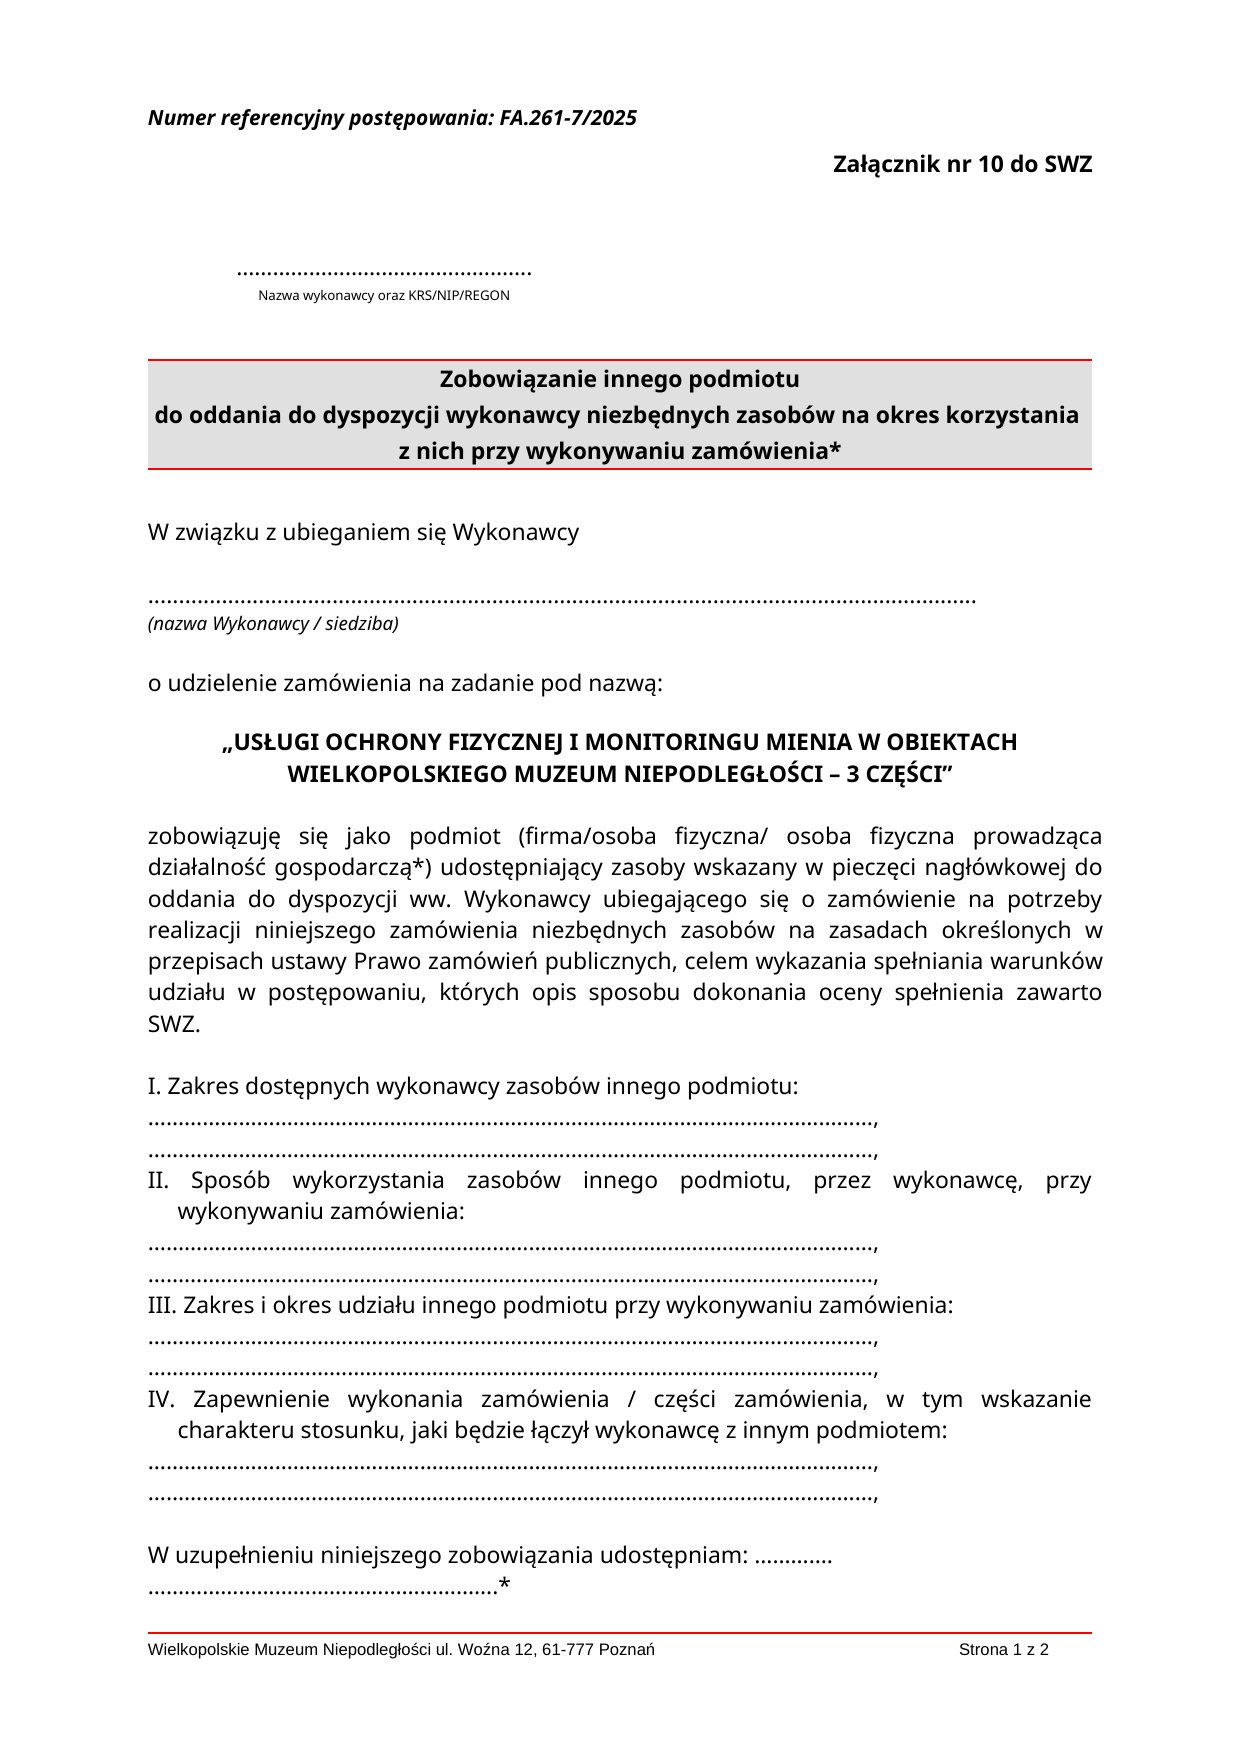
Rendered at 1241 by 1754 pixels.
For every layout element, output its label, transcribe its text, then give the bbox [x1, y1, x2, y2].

text …………………………………………………………………………………………………………, [148, 1445, 1092, 1476]
list ....................................................................................................................................... (nazwa Wykonawcy / siedziba) [148, 578, 1092, 635]
text IV. Zapewnienie wykonania zamówienia / części zamówienia, w tym wskazanie charakteru stosunku, jaki będzie łączył wykonawcę z innym podmiotem: [148, 1382, 1092, 1445]
text Załącznik nr 10 do SWZ [148, 148, 1092, 179]
text …………………………………………………………………………………………………………, [148, 1132, 1092, 1164]
text Zobowiązanie innego podmiotu [148, 361, 1092, 394]
text do oddania do dyspozycji wykonawcy niezbędnych zasobów na okres korzystania z nich przy wykonywaniu zamówienia* [148, 395, 1092, 468]
text Nazwa wykonawcy oraz KRS/NIP/REGON [148, 287, 620, 318]
text …………………………………………………………………………………………………………, [148, 1320, 1092, 1351]
text I. Zakres dostępnych wykonawcy zasobów innego podmiotu: [148, 1070, 1092, 1101]
text …………………………………………………………………………………………………………, [148, 1257, 1092, 1289]
text …………………………………………………………………………………………………………, [148, 1476, 1092, 1507]
text …………………………………………. [148, 251, 620, 282]
list W związku z ubieganiem się Wykonawcy [148, 516, 1092, 547]
text …………………………………………………………………………………………………………, [148, 1226, 1092, 1257]
list o udzielenie zamówienia na zadanie pod nazwą: [148, 667, 1092, 698]
text III. Zakres i okres udziału innego podmiotu przy wykonywaniu zamówienia: [148, 1289, 1092, 1320]
text …………………………………………………………………………………………………………, [148, 1351, 1092, 1382]
text …………………………………………………………………………………………………………, [148, 1101, 1092, 1132]
text II. Sposób wykorzystania zasobów innego podmiotu, przez wykonawcę, przy wykonywaniu zamówienia: [148, 1164, 1092, 1226]
text zobowiązuję się jako podmiot (firma/osoba fizyczna/ osoba fizyczna prowadząca działalność gospodarczą*) udostępniający zasoby wskazany w pieczęci nagłówkowej do oddania do dyspozycji ww. Wykonawcy ubiegającego się o zamówienie na potrzeby realizacji niniejszego zamówienia niezbędnych zasobów na zasadach określonych w przepisach ustawy Prawo zamówień publicznych, celem wykazania spełniania warunków udziału w postępowaniu, których opis sposobu dokonania oceny spełnienia zawarto SWZ. [148, 820, 1104, 1039]
list „USŁUGI OCHRONY FIZYCZNEJ I MONITORINGU MIENIA W OBIEKTACH WIELKOPOLSKIEGO MUZEUM NIEPODLEGŁOŚCI – 3 CZĘŚCI” [148, 726, 1092, 789]
text W uzupełnieniu niniejszego zobowiązania udostępniam: ………….………………………………………………….* [148, 1539, 1092, 1601]
